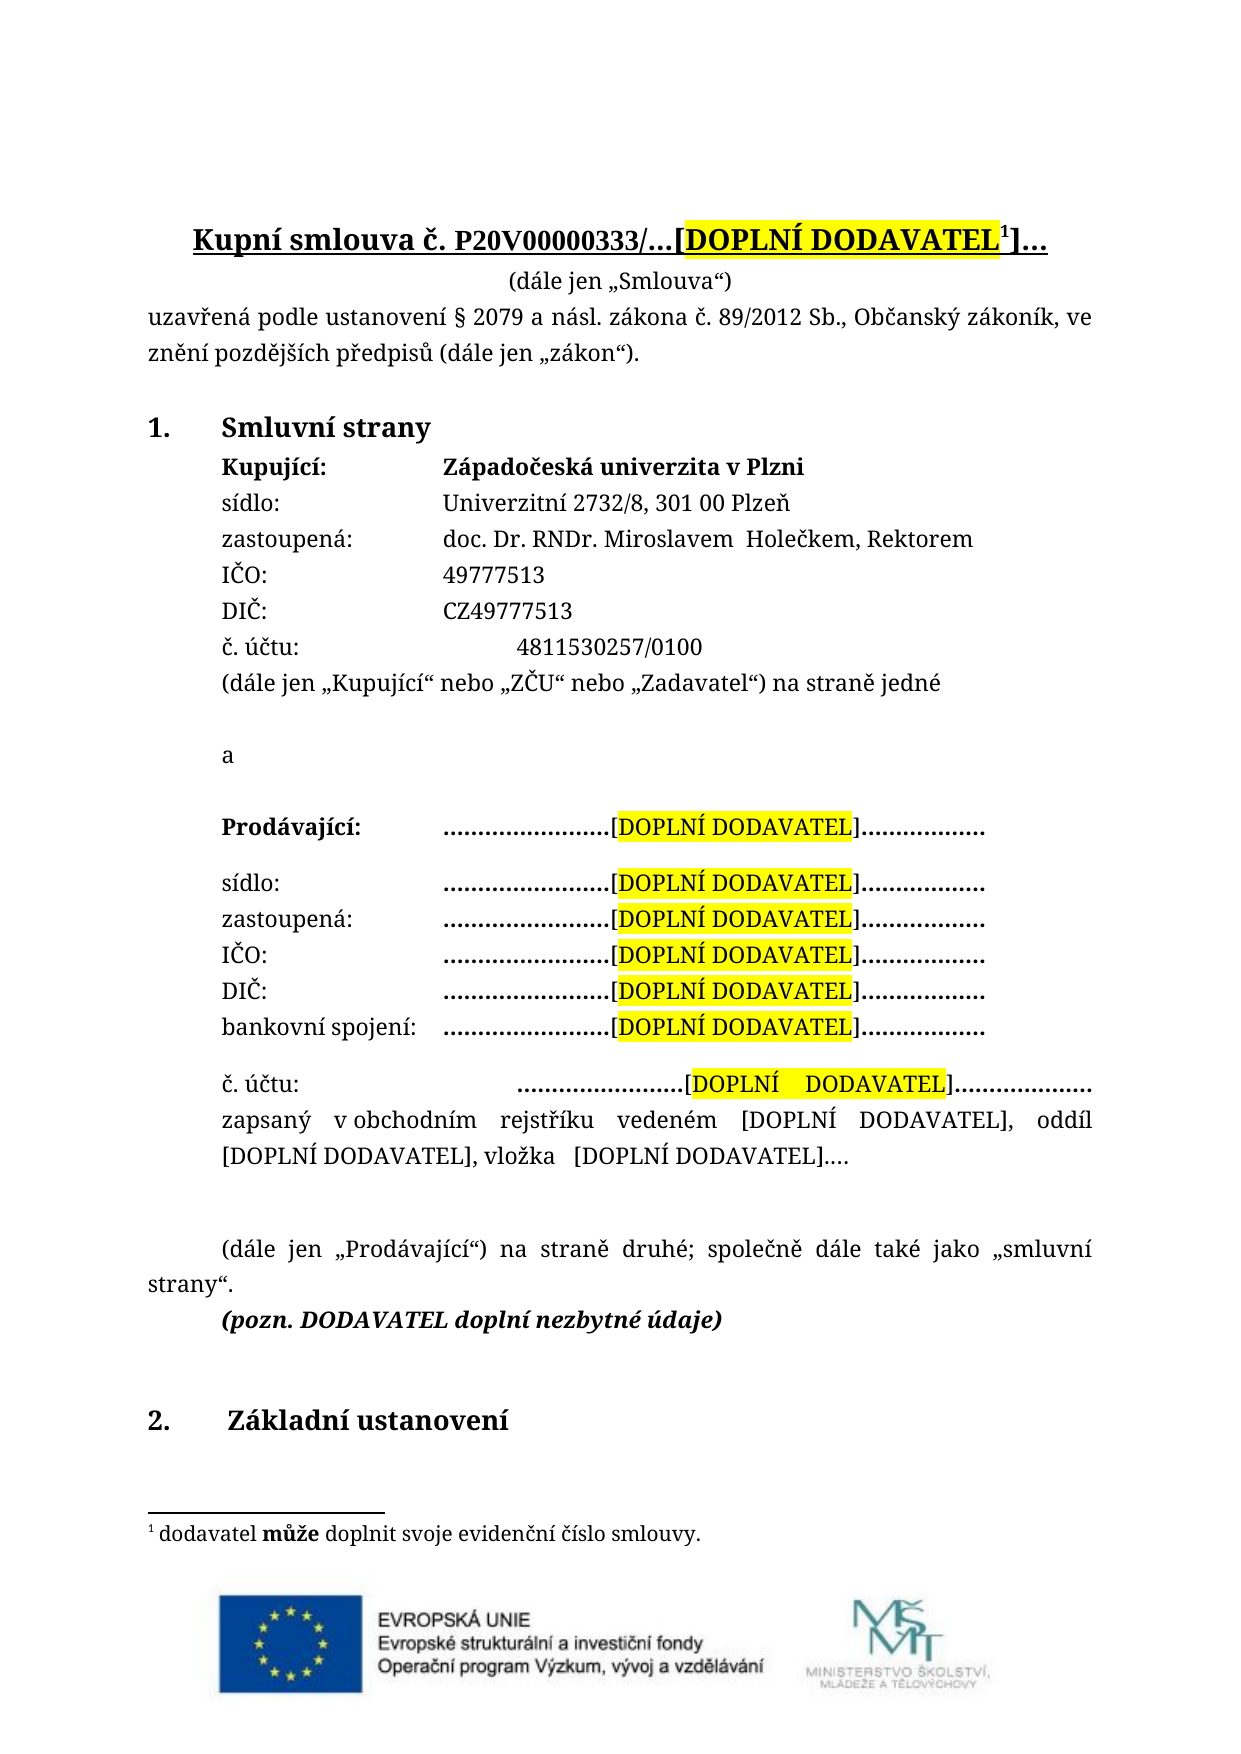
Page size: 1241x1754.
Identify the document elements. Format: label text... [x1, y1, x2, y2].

text (dále jen „Kupující“ nebo „ZČU“ nebo „Zadavatel“) na straně jedné [221, 667, 1093, 698]
text Kupní smlouva č. P20V00000333/...[DOPLNÍ DODAVATEL]… [148, 219, 1093, 259]
text sídlo: ……………………[DOPLNÍ DODAVATEL]……………… [221, 867, 1093, 899]
text IČO: ……………………[DOPLNÍ DODAVATEL]……………… [852, 939, 1093, 971]
text bankovní spojení: ……………………[DOPLNÍ DODAVATEL]……………… [852, 1011, 1093, 1042]
text 2. Základní ustanovení [148, 1401, 1093, 1438]
text zastoupená: ……………………[DOPLNÍ DODAVATEL]……………… [221, 903, 618, 934]
text č. účtu: ……………………[DOPLNÍ DODAVATEL]……………..… zapsaný v obchodním rejstříku vedeném [DOPLNÍ DODAVATEL], oddíl [DOPLNÍ DODAVATEL], vložka [DOPLNÍ DODAVATEL].… [221, 1068, 1093, 1171]
text DIČ: ……………………[DOPLNÍ DODAVATEL]……………… [852, 975, 1093, 1006]
text a [221, 739, 1093, 770]
text uzavřená podle ustanovení § 2079 a násl. zákona č. 89/2012 Sb., Občanský zákoník, ve znění pozdějších předpisů (dále jen „zákon“). [148, 301, 1093, 368]
text (pozn. DODAVATEL doplní nezbytné údaje) [148, 1304, 1093, 1336]
text Prodávající: ……………………[DOPLNÍ DODAVATEL]……………… [852, 811, 1093, 842]
text zastoupená: ……………………[DOPLNÍ DODAVATEL]……………… [852, 903, 1093, 934]
text zastoupená: doc. Dr. RNDr. Miroslavem Holečkem, Rektorem [221, 523, 1093, 554]
text (dále jen „Prodávající“) na straně druhé; společně dále také jako „smluvní strany“. [148, 1232, 1093, 1300]
text IČO: ……………………[DOPLNÍ DODAVATEL]……………… [221, 939, 618, 971]
text DIČ: CZ49777513 [221, 595, 1093, 626]
text č. účtu: 4811530257/0100 [221, 631, 1093, 662]
text 1. Smluvní strany [148, 409, 1093, 446]
picture [147, 1547, 1068, 1729]
text IČO: 49777513 [221, 559, 1093, 590]
text Kupující: Západočeská univerzita v Plzni [221, 451, 1093, 482]
text (dále jen „Smlouva“) [148, 265, 1093, 296]
text bankovní spojení: ……………………[DOPLNÍ DODAVATEL]……………… [148, 1011, 618, 1042]
text sídlo: Univerzitní 2732/8, 301 00 Plzeň [221, 487, 1093, 518]
text DIČ: ……………………[DOPLNÍ DODAVATEL]……………… [221, 975, 618, 1006]
text Prodávající: ……………………[DOPLNÍ DODAVATEL]……………… [148, 811, 618, 842]
